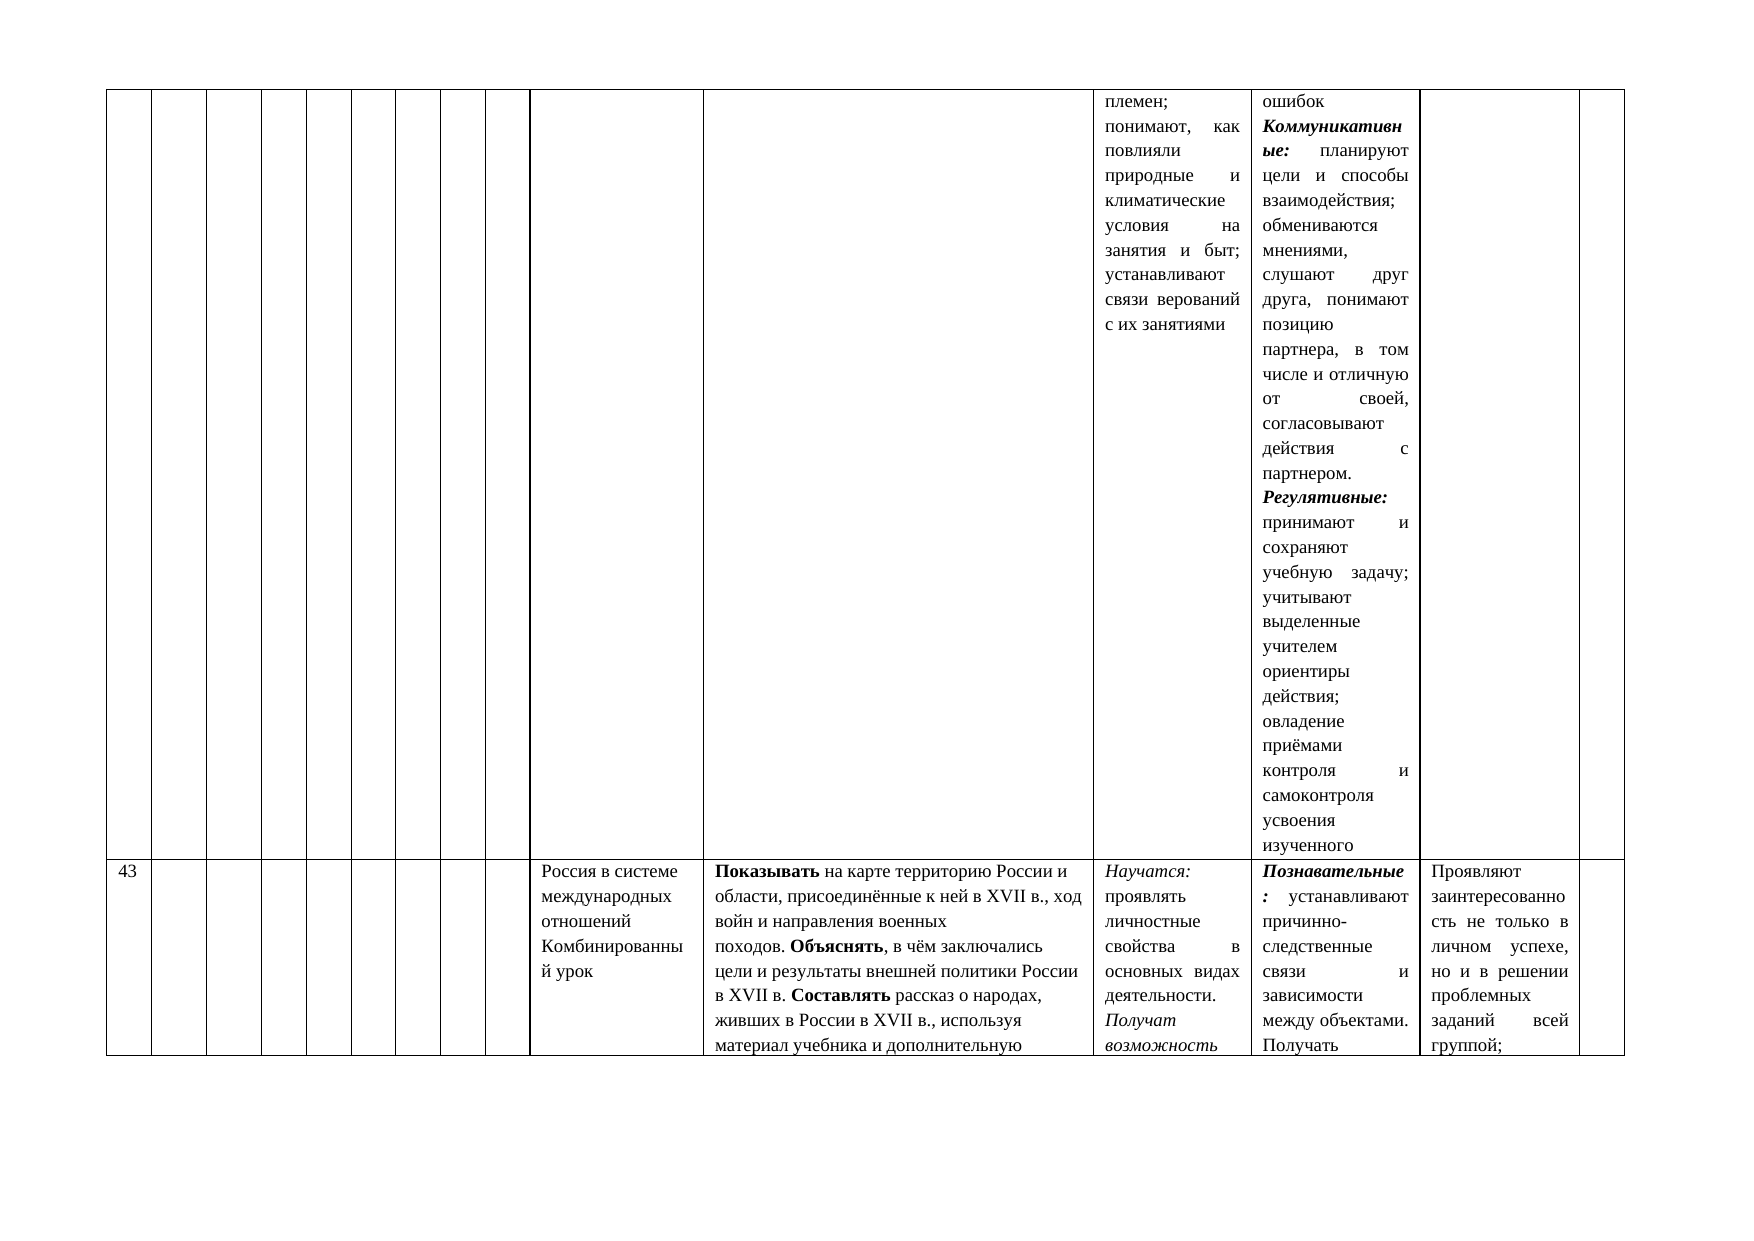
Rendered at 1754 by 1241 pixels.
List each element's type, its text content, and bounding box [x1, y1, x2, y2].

table_cell [1580, 860, 1624, 1055]
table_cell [1094, 90, 1251, 859]
table_cell [1580, 90, 1624, 859]
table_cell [704, 860, 1093, 1055]
table_cell [396, 860, 440, 1055]
table_cell [262, 860, 306, 1055]
table_cell [152, 860, 206, 1055]
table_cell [1421, 860, 1579, 1055]
table_cell [396, 90, 440, 859]
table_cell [1252, 860, 1419, 1055]
table_cell [352, 90, 395, 859]
table_cell [207, 90, 261, 859]
table_cell 43 [107, 860, 151, 1055]
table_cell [531, 860, 703, 1055]
table_cell [352, 860, 395, 1055]
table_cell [704, 90, 1093, 859]
table_cell [307, 860, 351, 1055]
table_cell [441, 90, 485, 859]
table_cell [262, 90, 306, 859]
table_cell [1252, 90, 1419, 859]
table_cell [486, 860, 529, 1055]
table_cell [152, 90, 206, 859]
table_cell [441, 860, 485, 1055]
table_cell 42 [107, 90, 151, 859]
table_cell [1094, 860, 1251, 1055]
table_cell [307, 90, 351, 859]
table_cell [1421, 90, 1579, 859]
table_cell [486, 90, 529, 859]
table_cell [207, 860, 261, 1055]
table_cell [531, 90, 703, 859]
